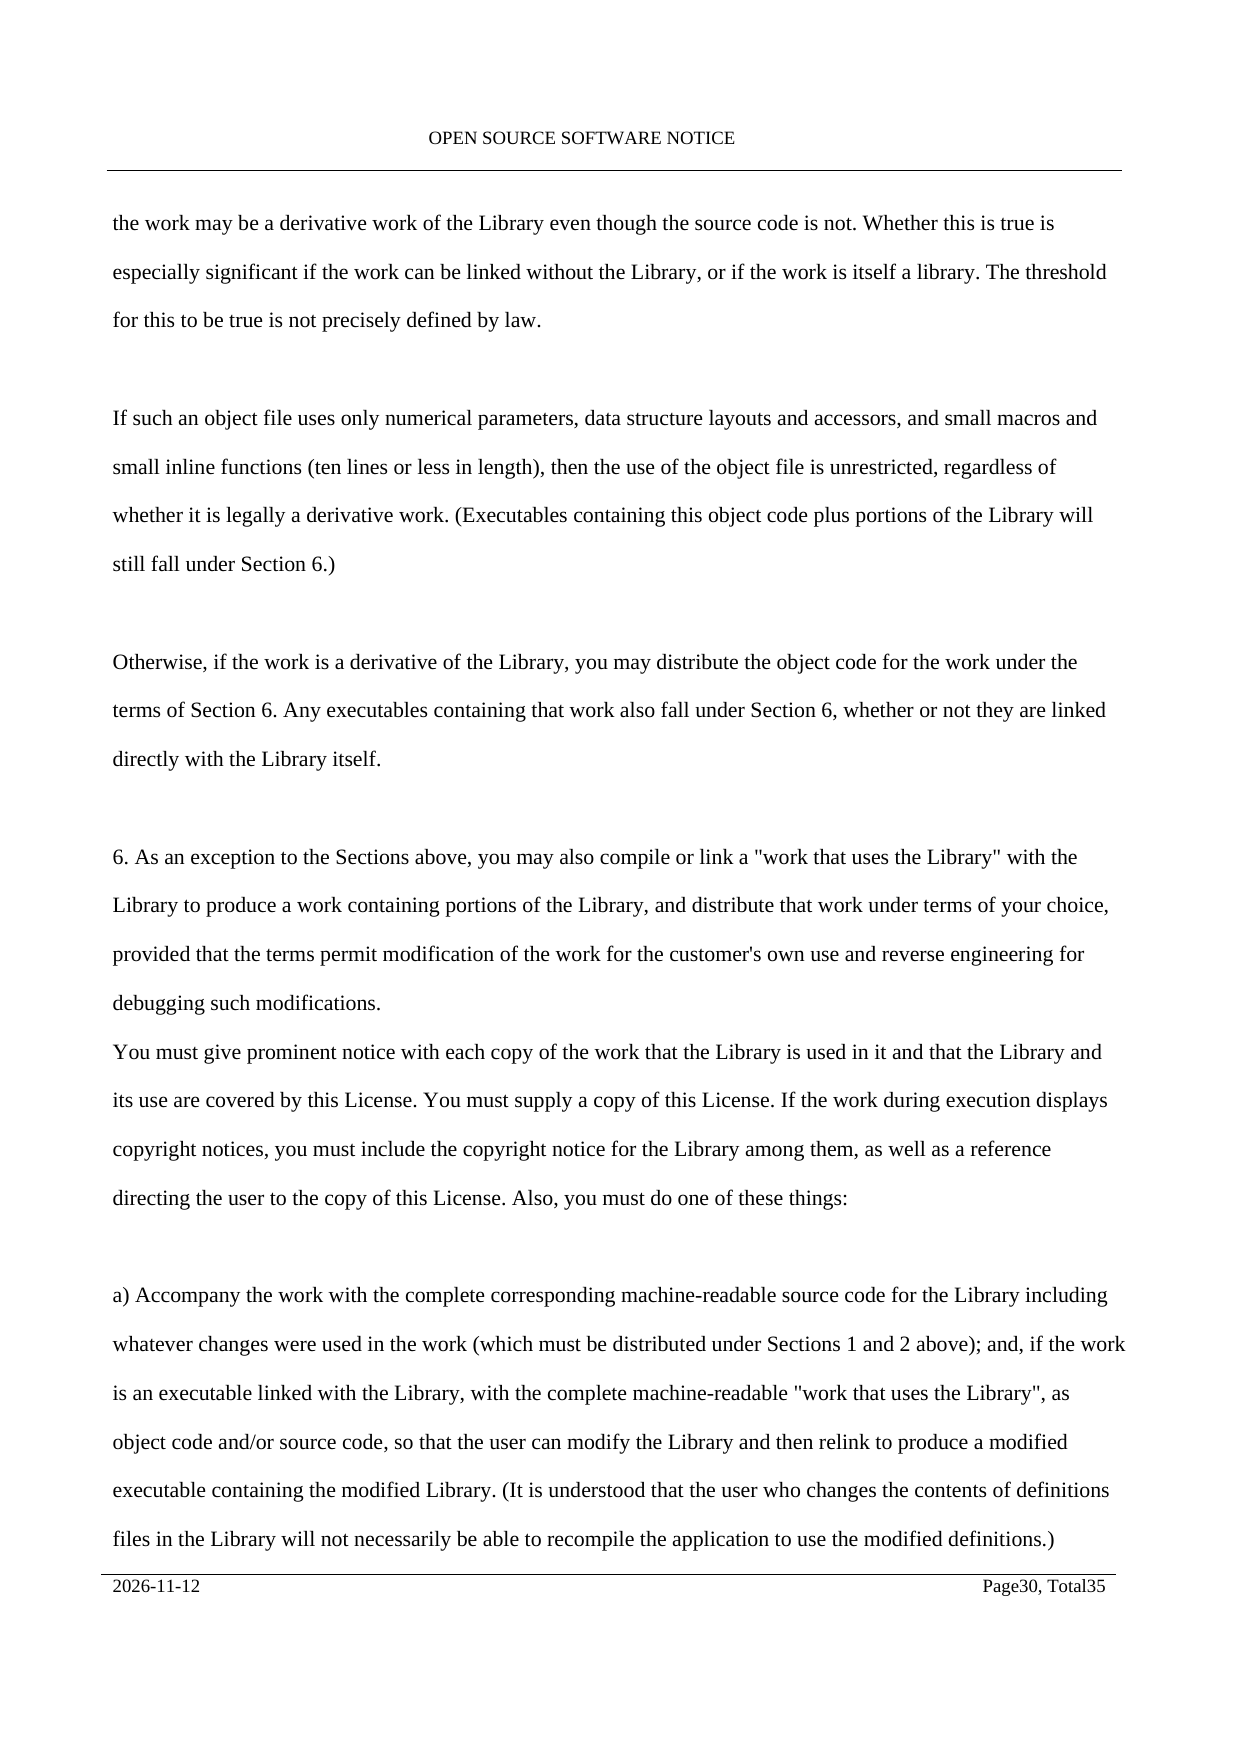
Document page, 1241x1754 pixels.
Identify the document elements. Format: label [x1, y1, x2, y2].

text [112, 206, 1128, 1555]
